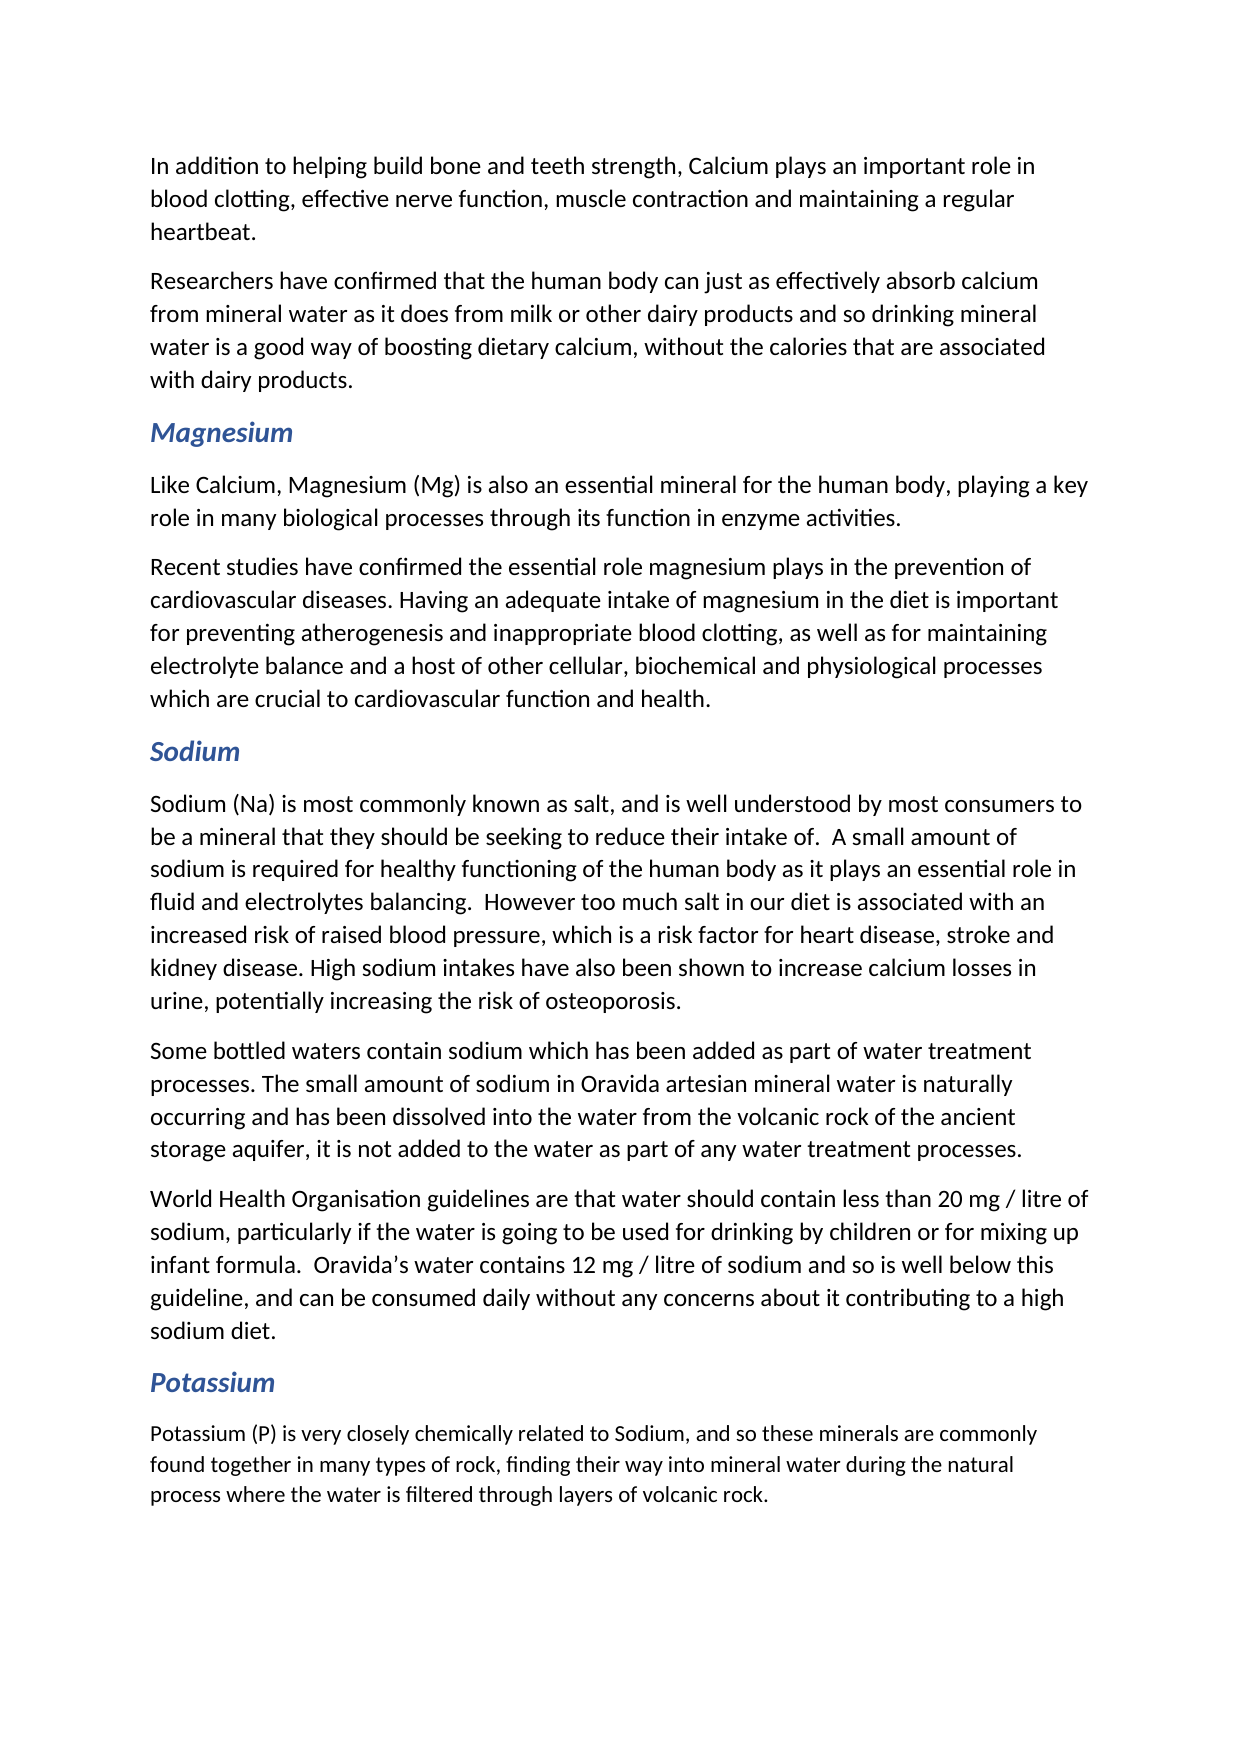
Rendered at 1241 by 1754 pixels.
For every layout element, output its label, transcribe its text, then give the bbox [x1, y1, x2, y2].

text Magnesium [150, 414, 1090, 449]
text World Health Organisation guidelines are that water should contain less than 20 mg / litre of sodium, particularly if the water is going to be used for drinking by children or for mixing up infant formula. Oravida’s water contains 12 mg / litre of sodium and so is well below this guideline, and can be consumed daily without any concerns about it contributing to a high sodium diet. [150, 1183, 1090, 1345]
text Sodium [150, 733, 1090, 768]
text Potassium (P) is very closely chemically related to Sodium, and so these minerals are commonly found together in many types of rock, finding their way into mineral water during the natural process where the water is filtered through layers of volcanic rock. [150, 1419, 1090, 1508]
text Some bottled waters contain sodium which has been added as part of water treatment processes. The small amount of sodium in Oravida artesian mineral water is naturally occurring and has been dissolved into the water from the volcanic rock of the ancient storage aquifer, it is not added to the water as part of any water treatment processes. [150, 1035, 1090, 1164]
text Researchers have confirmed that the human body can just as effectively absorb calcium from mineral water as it does from milk or other dairy products and so drinking mineral water is a good way of boosting dietary calcium, without the calories that are associated with dairy products. [150, 265, 1090, 395]
text In addition to helping build bone and teeth strength, Calcium plays an important role in blood clotting, effective nerve function, muscle contraction and maintaining a regular heartbeat. [150, 150, 1090, 246]
text Like Calcium, Magnesium (Mg) is also an essential mineral for the human body, playing a key role in many biological processes through its function in enzyme activities. [150, 469, 1090, 532]
text Potassium [150, 1364, 1090, 1400]
text Sodium (Na) is most commonly known as salt, and is well understood by most consumers to be a mineral that they should be seeking to reduce their intake of. A small amount of sodium is required for healthy functioning of the human body as it plays an essential role in fluid and electrolytes balancing. However too much salt in our diet is associated with an increased risk of raised blood pressure, which is a risk factor for heart disease, stroke and kidney disease. High sodium intakes have also been shown to increase calcium losses in urine, potentially increasing the risk of osteoporosis. [150, 788, 1090, 1016]
text Recent studies have confirmed the essential role magnesium plays in the prevention of cardiovascular diseases. Having an adequate intake of magnesium in the diet is important for preventing atherogenesis and inappropriate blood clotting, as well as for maintaining electrolyte balance and a host of other cellular, biochemical and physiological processes which are crucial to cardiovascular function and health. [150, 551, 1090, 713]
